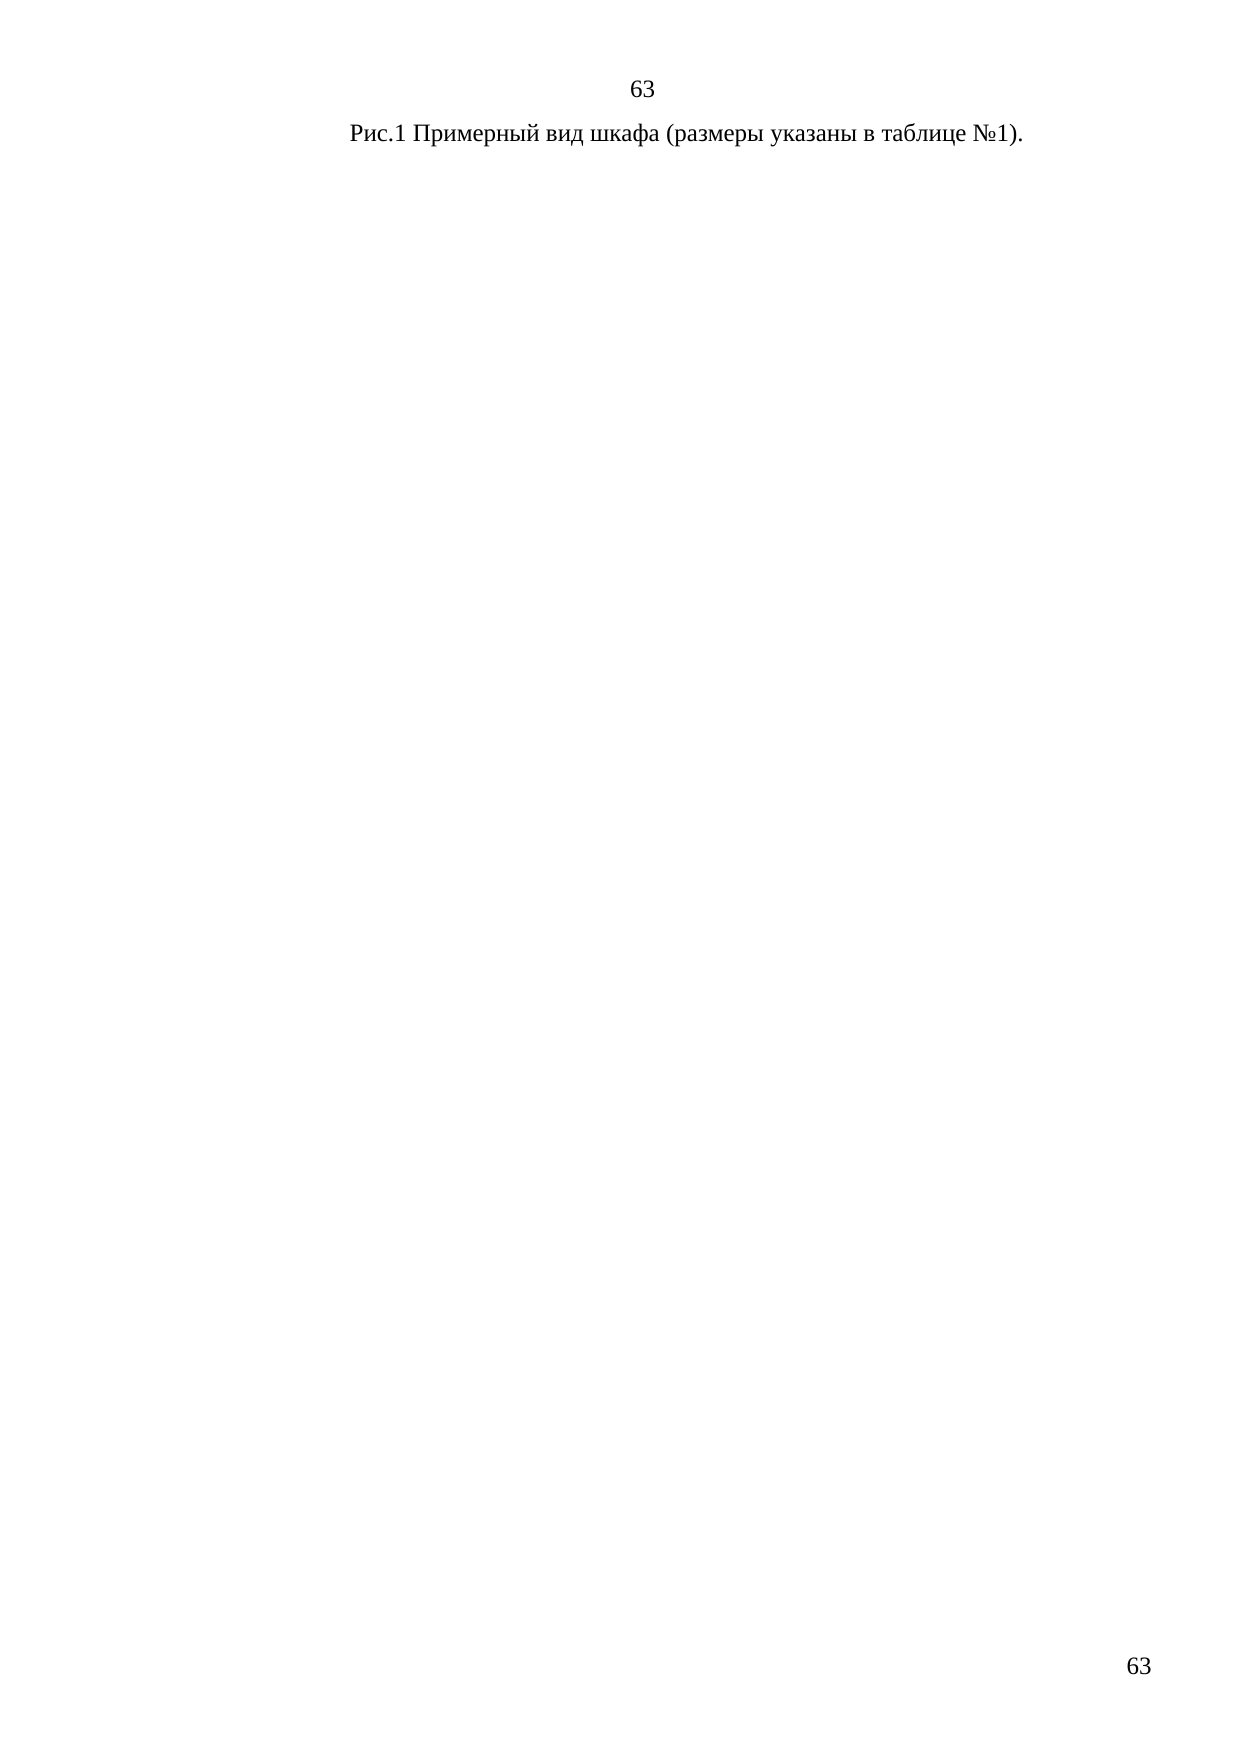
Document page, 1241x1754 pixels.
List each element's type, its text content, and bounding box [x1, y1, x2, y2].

text Рис.1 Примерный вид шкафа (размеры указаны в таблице №1). [222, 118, 1152, 147]
